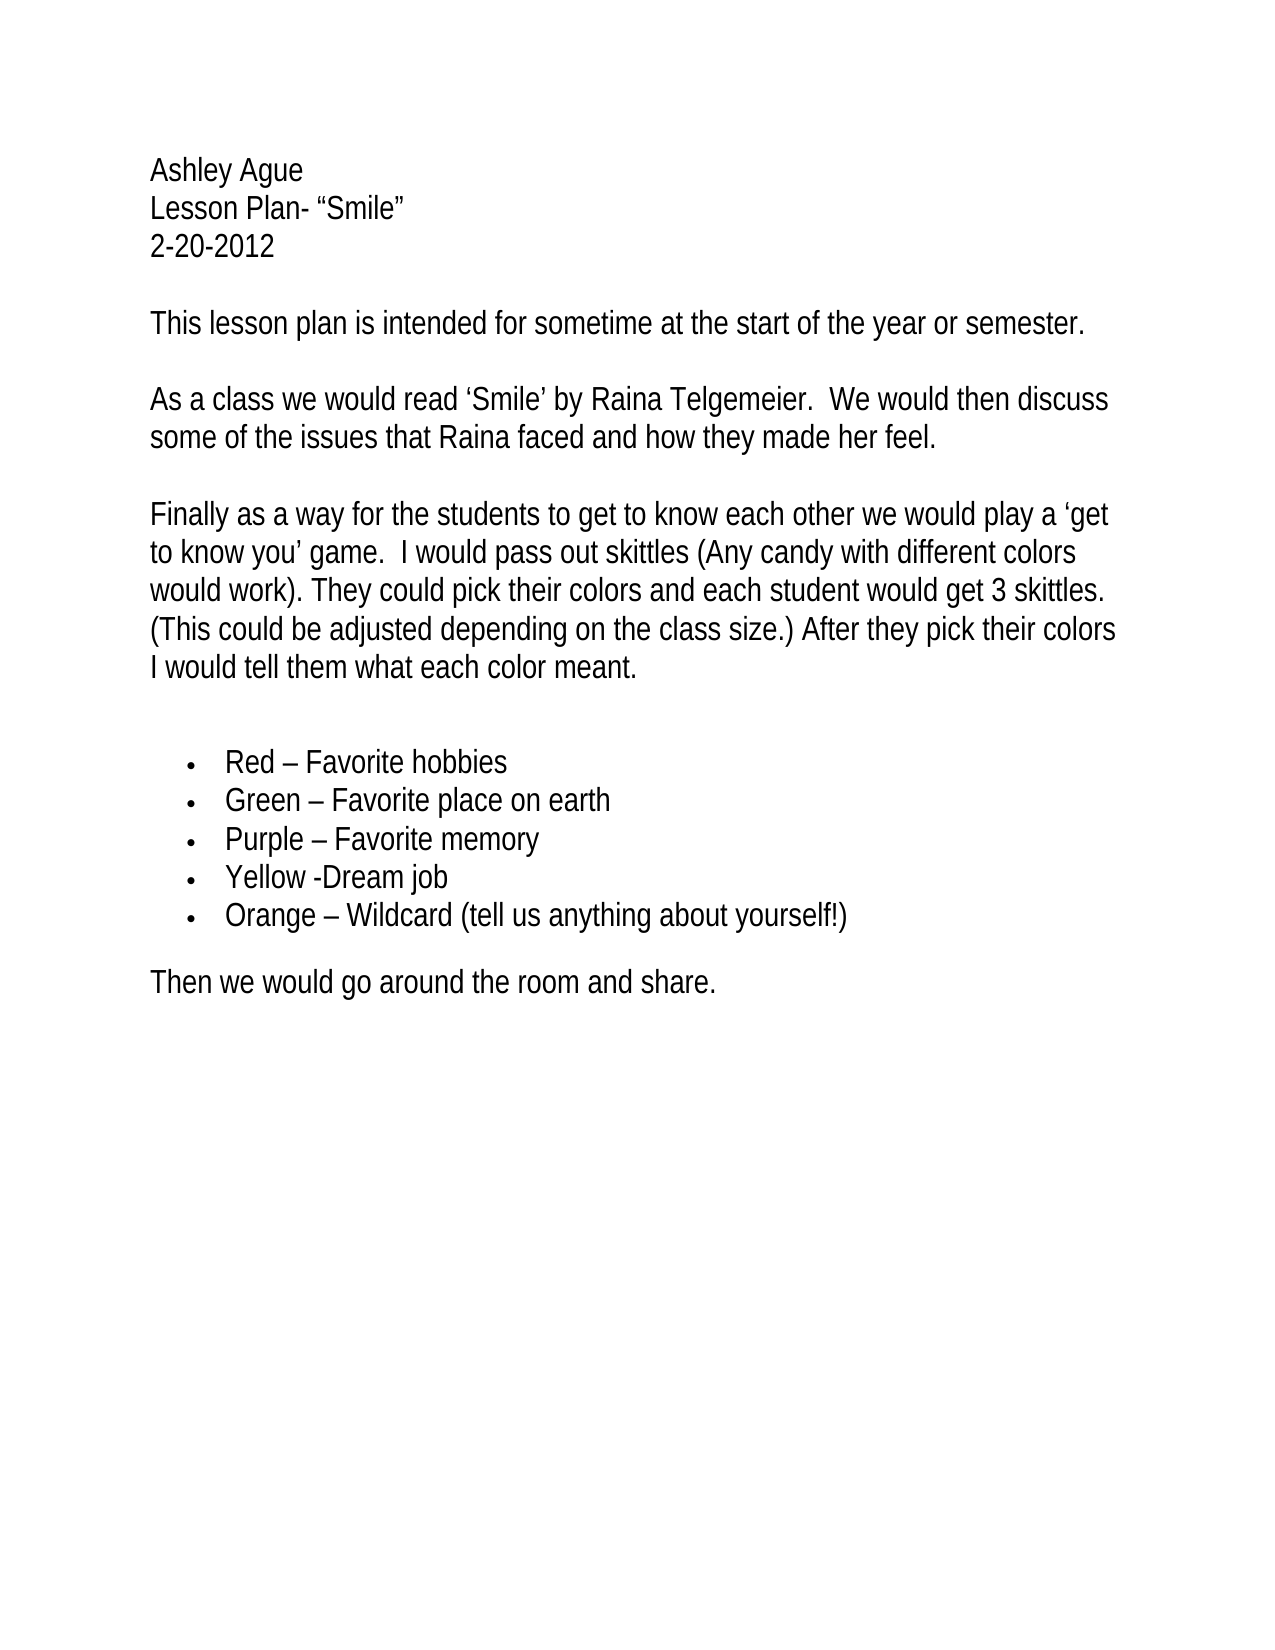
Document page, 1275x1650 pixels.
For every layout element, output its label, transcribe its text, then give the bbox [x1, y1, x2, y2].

text Then we would go around the room and share. [150, 963, 1125, 1001]
text Ashley Ague [150, 150, 1125, 188]
list Purple – Favorite memory [187, 819, 1125, 857]
list Red – Favorite hobbies [187, 742, 1125, 781]
list Green – Favorite place on earth [187, 781, 1125, 819]
list Orange – Wildcard (tell us anything about yourself!) [187, 895, 1125, 933]
text 2-20-2012 [150, 226, 1125, 265]
text As a class we would read ‘Smile’ by Raina Telgemeier. We would then discuss some of the issues that Raina faced and how they made her feel. [150, 379, 1125, 456]
list Yellow -Dream job [187, 857, 1125, 895]
text Lesson Plan- “Smile” [150, 188, 1125, 226]
text This lesson plan is intended for sometime at the start of the year or semester. [150, 303, 1125, 341]
text Finally as a way for the students to get to know each other we would play a ‘get to know you’ game. I would pass out skittles (Any candy with different colors would work). They could pick their colors and each student would get 3 skittles. (This could be adjusted depending on the class size.) After they pick their colors I would tell them what each color meant. [150, 494, 1125, 685]
